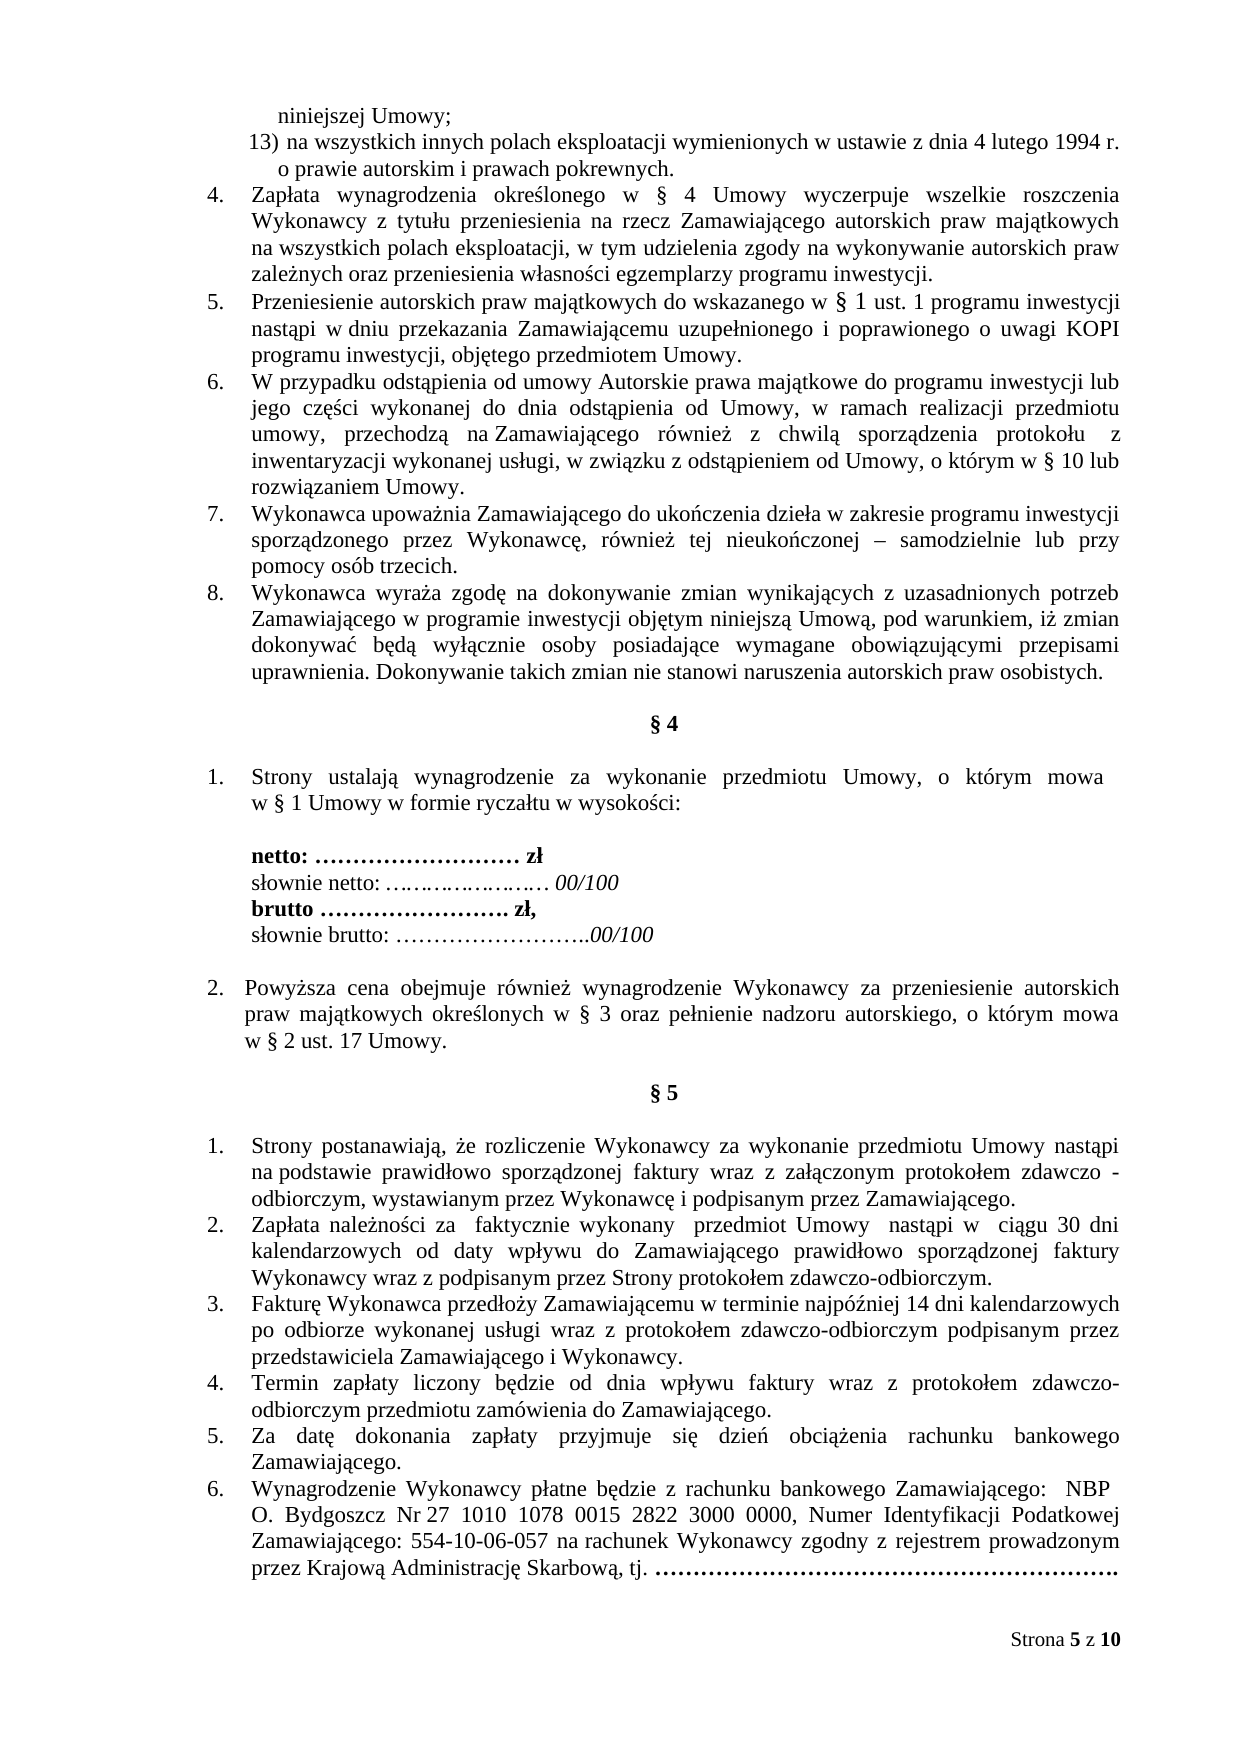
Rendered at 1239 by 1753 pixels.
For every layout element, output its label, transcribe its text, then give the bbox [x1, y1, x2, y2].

list Przeniesienie autorskich praw majątkowych do wskazanego w § 1 ust. 1 programu inwestycji nastąpi w dniu przekazania Zamawiającemu uzupełnionego i poprawionego o uwagi KOPI programu inwestycji, objętego przedmiotem Umowy. [207, 286, 1121, 368]
text § 4 [207, 710, 1121, 737]
text słownie netto: …………………… 00/100 [251, 868, 1121, 895]
list Strony ustalają wynagrodzenie za wykonanie przedmiotu Umowy, o którym mowa w § 1 Umowy w formie ryczałtu w wysokości: [207, 763, 1121, 816]
text netto: ……………………… zł [251, 842, 1121, 868]
text § 5 [207, 1079, 1121, 1106]
list na wszystkich innych polach eksploatacji wymienionych w ustawie z dnia 4 lutego 1994 r. o prawie autorskim i prawach pokrewnych. [248, 128, 1121, 181]
list Strony postanawiają, że rozliczenie Wykonawcy za wykonanie przedmiotu Umowy nastąpi na podstawie prawidłowo sporządzonej faktury wraz z załączonym protokołem zdawczo - odbiorczym, wystawianym przez Wykonawcę i podpisanym przez Zamawiającego. [207, 1132, 1121, 1211]
list Powyższa cena obejmuje również wynagrodzenie Wykonawcy za przeniesienie autorskich praw majątkowych określonych w § 3 oraz pełnienie nadzoru autorskiego, o którym mowa w § 2 ust. 17 Umowy. [207, 974, 1121, 1053]
list Wykonawca upoważnia Zamawiającego do ukończenia dzieła w zakresie programu inwestycji sporządzonego przez Wykonawcę, również tej nieukończonej – samodzielnie lub przy pomocy osób trzecich. [207, 499, 1121, 579]
list Wykonawca wyraża zgodę na dokonywanie zmian wynikających z uzasadnionych potrzeb Zamawiającego w programie inwestycji objętym niniejszą Umową, pod warunkiem, iż zmian dokonywać będą wyłącznie osoby posiadające wymagane obowiązującymi przepisami uprawnienia. Dokonywanie takich zmian nie stanowi naruszenia autorskich praw osobistych. [207, 579, 1121, 684]
list Fakturę Wykonawca przedłoży Zamawiającemu w terminie najpóźniej 14 dni kalendarzowych po odbiorze wykonanej usługi wraz z protokołem zdawczo-odbiorczym podpisanym przez przedstawiciela Zamawiającego i Wykonawcy. [207, 1290, 1121, 1369]
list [248, 102, 1121, 128]
list Termin zapłaty liczony będzie od dnia wpływu faktury wraz z protokołem zdawczo-odbiorczym przedmiotu zamówienia do Zamawiającego. [207, 1369, 1121, 1422]
list Zapłata wynagrodzenia określonego w § 4 Umowy wyczerpuje wszelkie roszczenia Wykonawcy z tytułu przeniesienia na rzecz Zamawiającego autorskich praw majątkowych na wszystkich polach eksploatacji, w tym udzielenia zgody na wykonywanie autorskich praw zależnych oraz przeniesienia własności egzemplarzy programu inwestycji. [207, 181, 1121, 286]
text brutto ……………………. zł, [251, 895, 1121, 921]
list Zapłata należności za faktycznie wykonany przedmiot Umowy nastąpi w ciągu 30 dni kalendarzowych od daty wpływu do Zamawiającego prawidłowo sporządzonej faktury Wykonawcy wraz z podpisanym przez Strony protokołem zdawczo-odbiorczym. [207, 1211, 1121, 1290]
list Za datę dokonania zapłaty przyjmuje się dzień obciążenia rachunku bankowego Zamawiającego. [207, 1422, 1121, 1475]
list W przypadku odstąpienia od umowy Autorskie prawa majątkowe do programu inwestycji lub jego części wykonanej do dnia odstąpienia od Umowy, w ramach realizacji przedmiotu umowy, przechodzą na Zamawiającego również z chwilą sporządzenia protokołu z inwentaryzacji wykonanej usługi, w związku z odstąpieniem od Umowy, o którym w § 10 lub rozwiązaniem Umowy. [207, 368, 1121, 499]
text słownie brutto: ……………………..00/100 [251, 921, 1121, 948]
list Wynagrodzenie Wykonawcy płatne będzie z rachunku bankowego Zamawiającego: NBP O. Bydgoszcz Nr 27 1010 1078 0015 2822 3000 0000, Numer Identyfikacji Podatkowej Zamawiającego: 554-10-06-057 na rachunek Wykonawcy zgodny z rejestrem prowadzonym przez Krajową Administrację Skarbową, tj. ……………………………………………………. [207, 1475, 1121, 1580]
